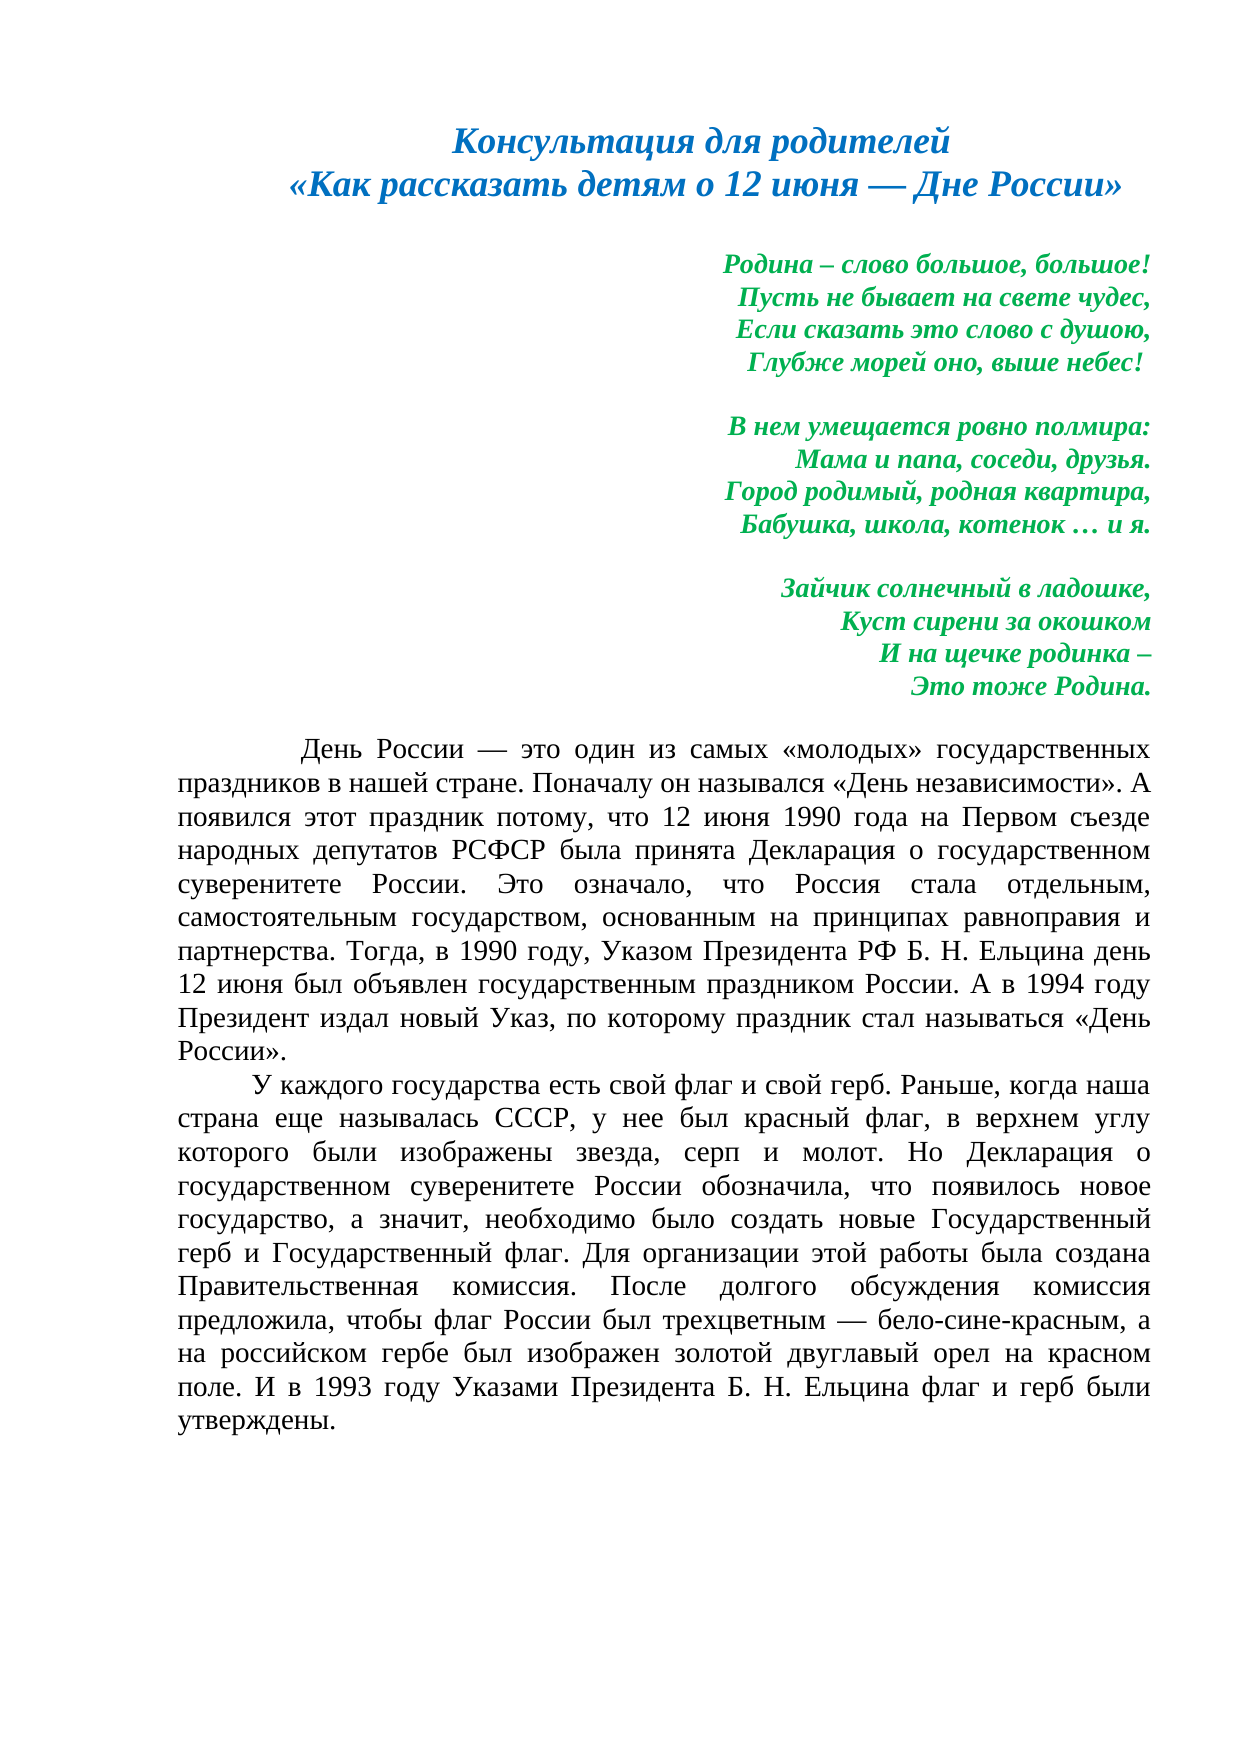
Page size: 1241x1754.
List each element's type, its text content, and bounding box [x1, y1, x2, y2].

text День России — это один из самых «молодых» государственных праздников в нашей стране. Поначалу он назывался «День независимости». А появился этот праздник потому, что 12 июня 1990 года на Первом съезде народных депутатов РСФСР была принята Декларация о государственном суверенитете России. Это означало, что Россия стала отдельным, самостоятельным государством, основанным на принципах равноправия и партнерства. Тогда, в 1990 году, Указом Президента РФ Б. Н. Ельцина день 12 июня был объявлен государственным праздником России. А в 1994 году Президент издал новый Указ, по которому праздник стал называться «День России». [177, 732, 1152, 1067]
text Родина – слово большое, большое! Пусть не бывает на свете чудес, Если сказать это слово с душою, Глубже морей оно, выше небес! В нем умещается ровно полмира: Мама и папа, соседи, друзья. Город родимый, родная квартира, Бабушка, школа, котенок … и я. Зайчик солнечный в ладошке, Куст сирени за окошком И на щечке родинка – Это тоже Родина. [177, 247, 1152, 701]
text «Как рассказать детям о 12 июня — Дне России» [177, 161, 1152, 204]
text Консультация для родителей [177, 118, 1152, 161]
text У каждого государства есть свой флаг и свой герб. Раньше, когда наша страна еще называлась СССР, у нее был красный флаг, в верхнем углу которого были изображены звезда, серп и молот. Но Декларация о государственном суверенитете России обозначила, что появилось новое государство, а значит, необходимо было создать новые Государственный герб и Государственный флаг. Для организации этой работы была создана Правительственная комиссия. После долгого обсуждения комиссия предложила, чтобы флаг России был трехцветным — бело-сине-красным, а на российском гербе был изображен золотой двуглавый орел на красном поле. И в 1993 году Указами Президента Б. Н. Ельцина флаг и герб были утверждены. [177, 1067, 1152, 1436]
